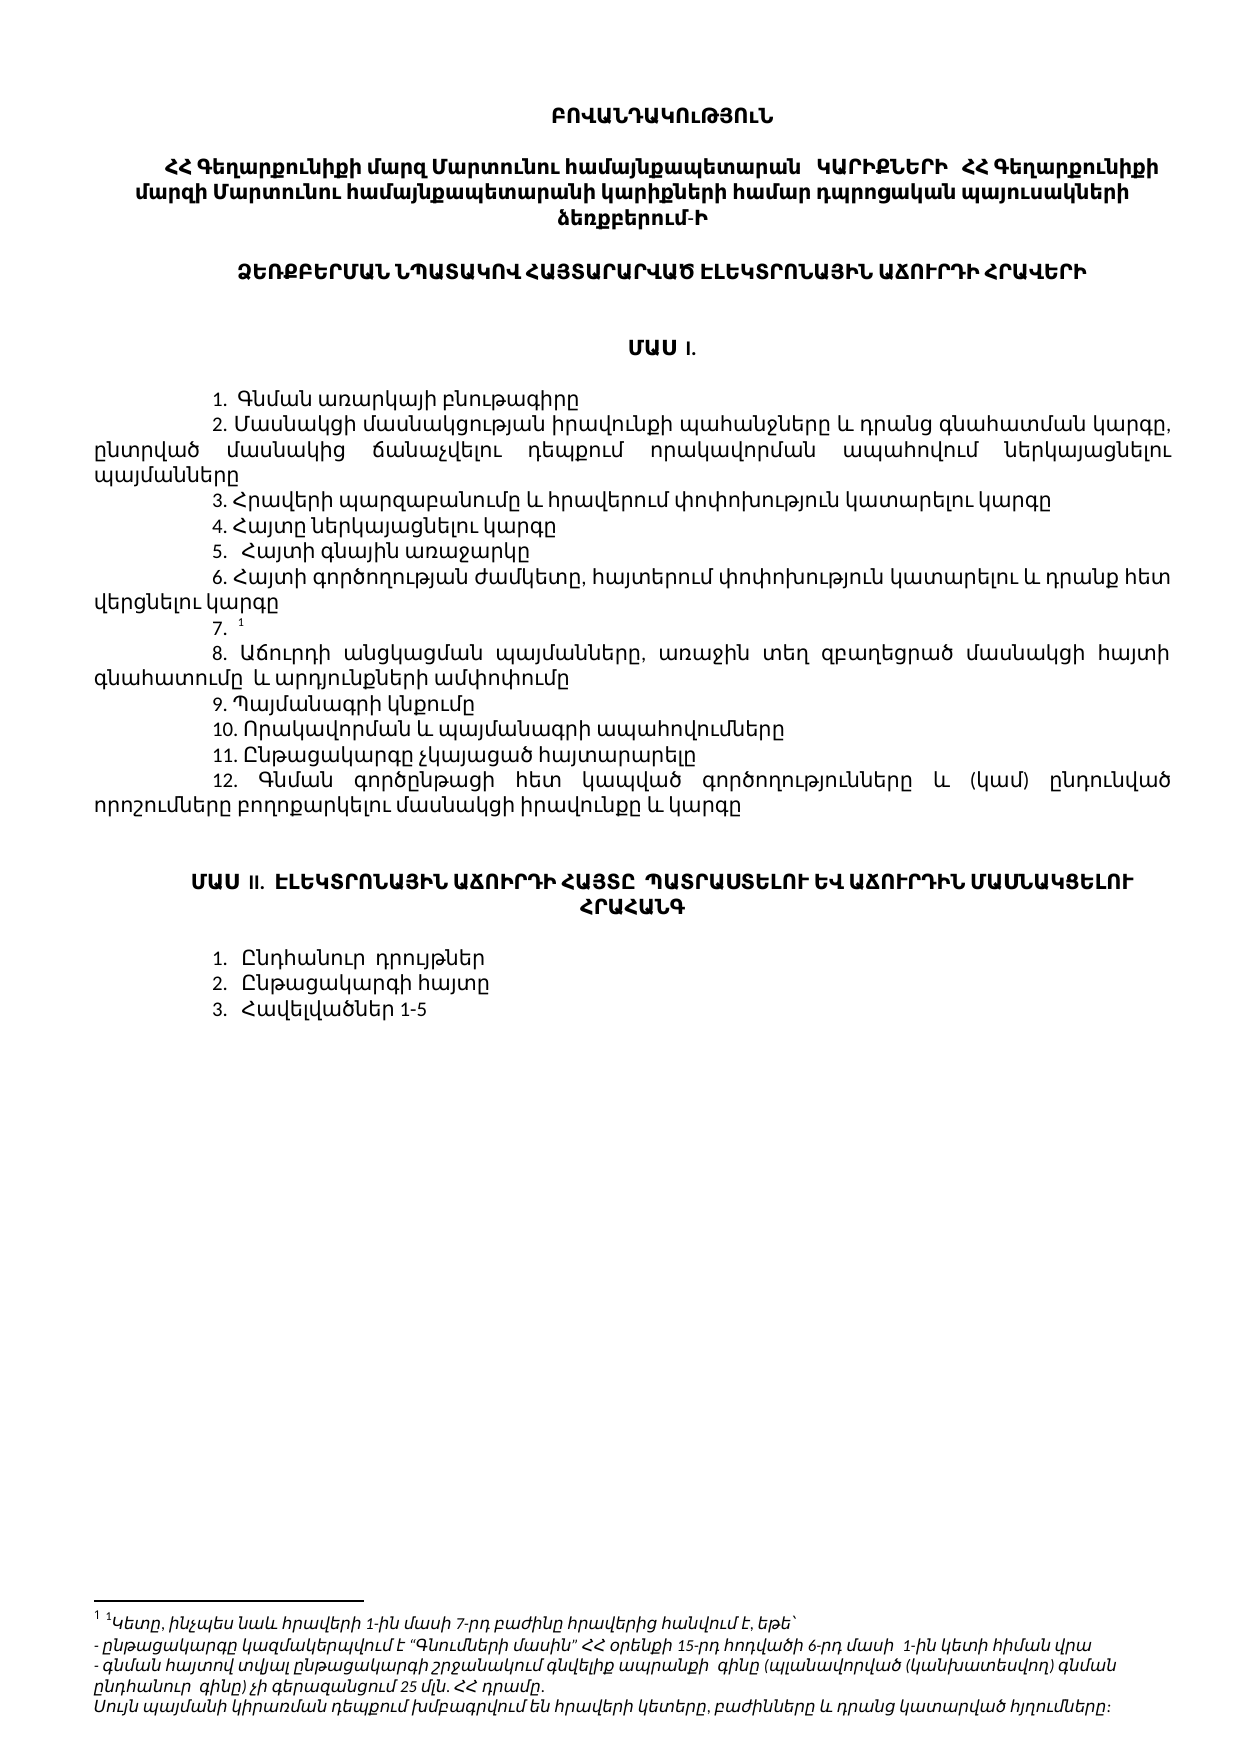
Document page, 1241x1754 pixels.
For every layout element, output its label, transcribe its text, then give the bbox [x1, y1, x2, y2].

text 9. Պայմանագրի կնքումը [94, 691, 1171, 716]
text 6. Հայտի գործողության ժամկետը, հայտերում փոփոխություն կատարելու և դրանք հետ վերցնելու կարգը [94, 564, 1171, 615]
text ՁԵՌՔԲԵՐՄԱՆ ՆՊԱՏԱԿՈՎ ՀԱՅՏԱՐԱՐՎԱԾ ԷԼԵԿՏՐՈՆԱՅԻՆ ԱՃՈՒՐԴԻ ՀՐԱՎԵՐԻ [94, 259, 1171, 284]
text 5. Հայտի գնային առաջարկը [94, 538, 1171, 564]
text 7. 1 [94, 615, 1171, 640]
text 1. Գնման առարկայի բնութագիրը [94, 386, 1171, 411]
text 3. Հավելվածներ 1-5 [94, 996, 1171, 1021]
text 4. Հայտը ներկայացնելու կարգը [94, 513, 1171, 538]
text 1. Ընդհանուր դրույթներ [94, 945, 1171, 971]
text ՄԱՍ I. [94, 335, 1171, 361]
text 10. Որակավորման և պայմանագրի ապահովումները [94, 716, 1171, 742]
text 3. Հրավերի պարզաբանումը և հրավերում փոփոխություն կատարելու կարգը [94, 488, 1171, 513]
text 2. Ընթացակարգի հայտը [94, 971, 1171, 996]
text 12. Գնման գործընթացի հետ կապված գործողությունները և (կամ) ընդունված որոշումները բողոքարկելու մասնակցի իրավունքը և կարգը [94, 767, 1171, 818]
text ԲՈՎԱՆԴԱԿՈւԹՅՈւՆ [94, 103, 1171, 128]
text 11. Ընթացակարգը չկայացած հայտարարելը [94, 742, 1171, 767]
text ՄԱՍ II. ԷԼԵԿՏՐՈՆԱՅԻՆ ԱՃՈԻՐԴԻ ՀԱՅՏԸ ՊԱՏՐԱՍՏԵԼՈՒ ԵՎ ԱՃՈՒՐԴԻՆ ՄԱՍՆԱԿՑԵԼՈՒ ՀՐԱՀԱՆԳ [94, 869, 1171, 920]
text 2. Մասնակցի մասնակցության իրավունքի պահանջները և դրանց գնահատման կարգը, ընտրված մասնակից ճանաչվելու դեպքում որակավորման ապահովում ներկայացնելու պայմանները [94, 411, 1171, 488]
text ՀՀ Գեղարքունիքի մարզ Մարտունու համայնքապետարան ԿԱՐԻՔՆԵՐԻ ՀՀ Գեղարքունիքի մարզի Մարտունու համայնքապետարանի կարիքների համար դպրոցական պայուսակների ձեռքբերում-Ի [94, 154, 1171, 230]
text 8. Աճուրդի անցկացման պայմանները, առաջին տեղ զբաղեցրած մասնակցի հայտի գնահատումը և արդյունքների ամփոփումը [94, 640, 1171, 691]
